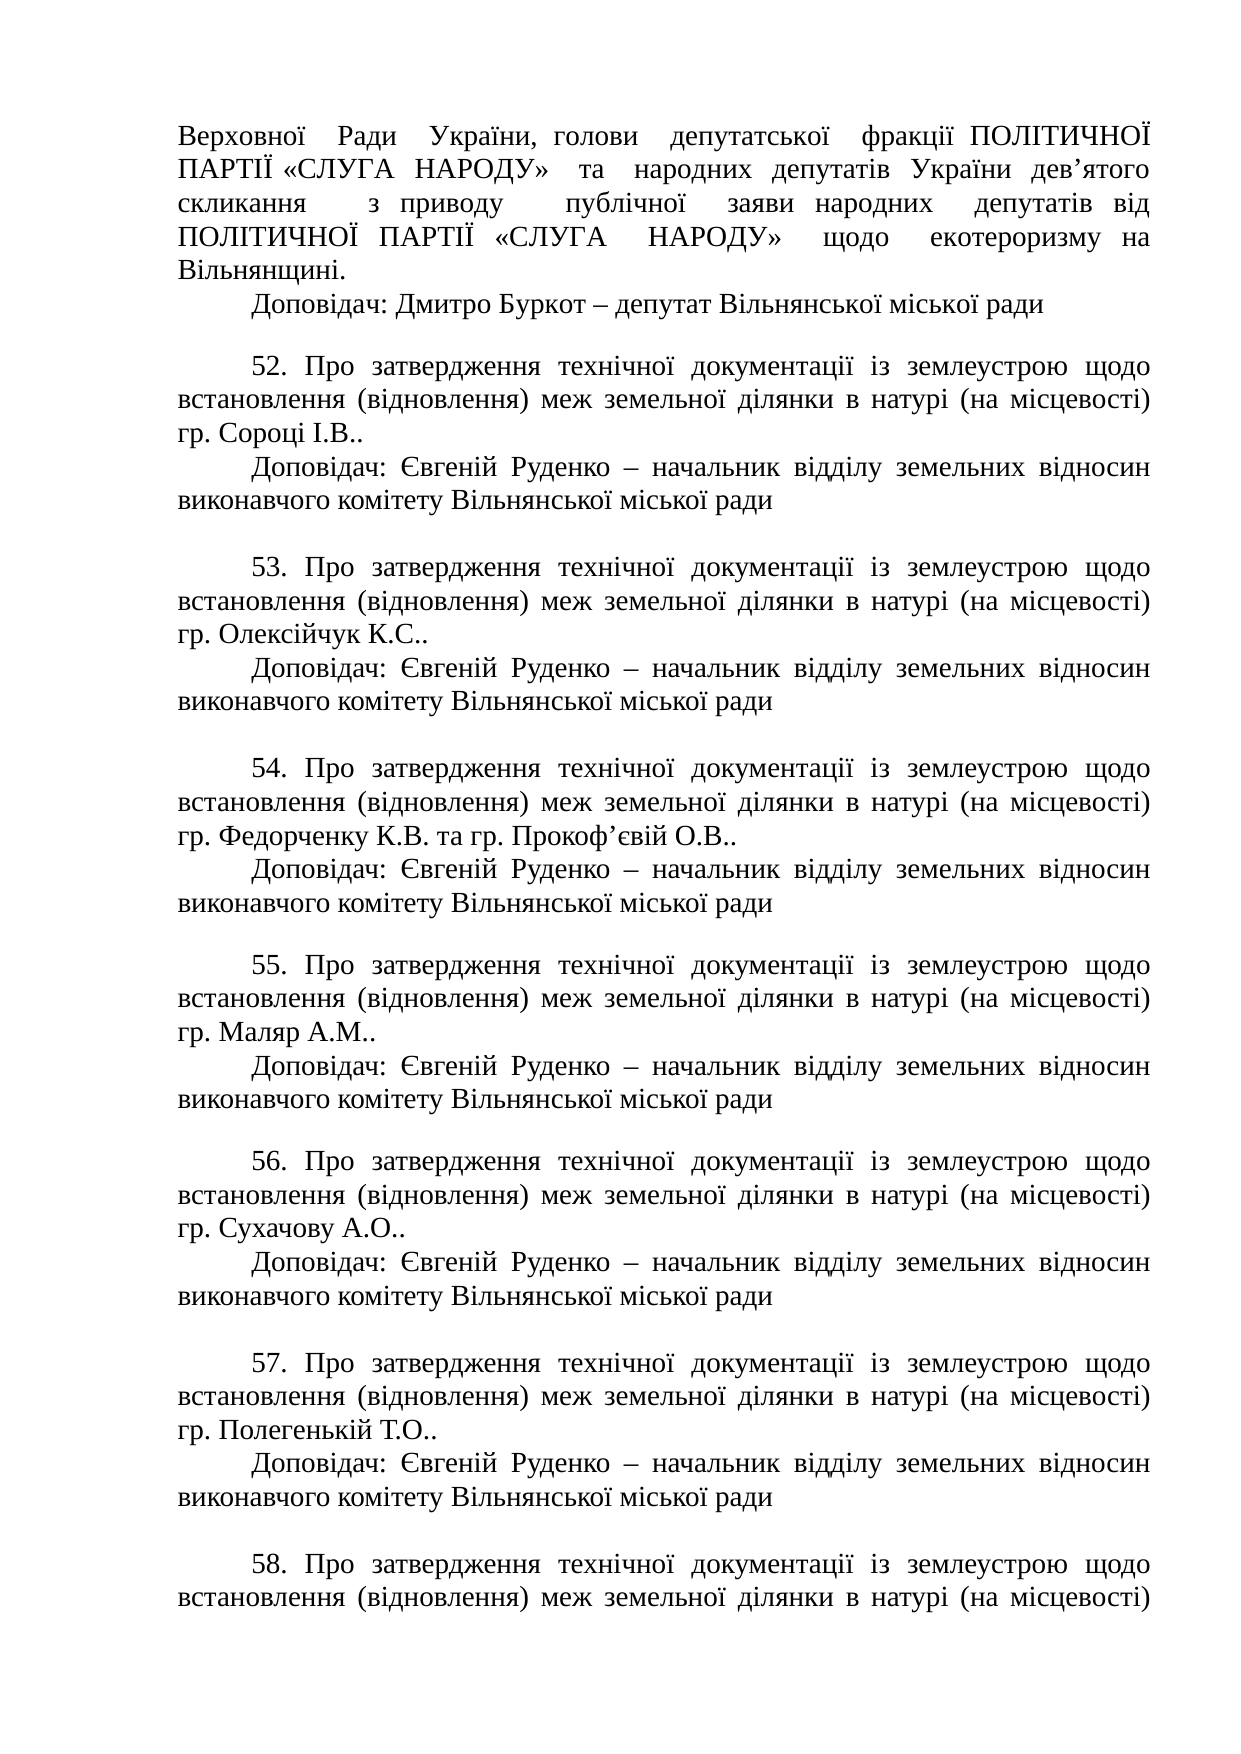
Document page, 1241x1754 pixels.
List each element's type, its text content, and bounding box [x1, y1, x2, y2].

text 56. Про затвердження технічної документації із землеустрою щодо встановлення (відновлення) меж земельної ділянки в натурі (на місцевості) гр. Сухачову А.О.. [177, 1143, 1152, 1244]
text Доповідач: Євгеній Руденко – начальник відділу земельних відносин виконавчого комітету Вільнянської міської ради [177, 1244, 1152, 1311]
text Доповідач: Дмитро Буркот – депутат Вільнянської міської ради [177, 286, 1152, 319]
text 54. Про затвердження технічної документації із землеустрою щодо встановлення (відновлення) меж земельної ділянки в натурі (на місцевості) гр. Федорченку К.В. та гр. Прокоф’євій О.В.. [177, 751, 1152, 851]
text Доповідач: Євгеній Руденко – начальник відділу земельних відносин виконавчого комітету Вільнянської міської ради [177, 1445, 1152, 1512]
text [177, 1546, 1152, 1613]
text 57. Про затвердження технічної документації із землеустрою щодо встановлення (відновлення) меж земельної ділянки в натурі (на місцевості) гр. Полегенькій Т.О.. [177, 1345, 1152, 1445]
text 53. Про затвердження технічної документації із землеустрою щодо встановлення (відновлення) меж земельної ділянки в натурі (на місцевості) гр. Олексійчук К.С.. [177, 549, 1152, 650]
text Доповідач: Євгеній Руденко – начальник відділу земельних відносин виконавчого комітету Вільнянської міської ради [177, 650, 1152, 717]
text Доповідач: Євгеній Руденко – начальник відділу земельних відносин виконавчого комітету Вільнянської міської ради [177, 1048, 1152, 1115]
text Доповідач: Євгеній Руденко – начальник відділу земельних відносин виконавчого комітету Вільнянської міської ради [177, 449, 1152, 516]
text 55. Про затвердження технічної документації із землеустрою щодо встановлення (відновлення) меж земельної ділянки в натурі (на місцевості) гр. Маляр А.М.. [177, 947, 1152, 1048]
text Доповідач: Євгеній Руденко – начальник відділу земельних відносин виконавчого комітету Вільнянської міської ради [177, 851, 1152, 918]
text 52. Про затвердження технічної документації із землеустрою щодо встановлення (відновлення) меж земельної ділянки в натурі (на місцевості) гр. Сороці І.В.. [177, 348, 1152, 449]
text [177, 118, 1152, 286]
